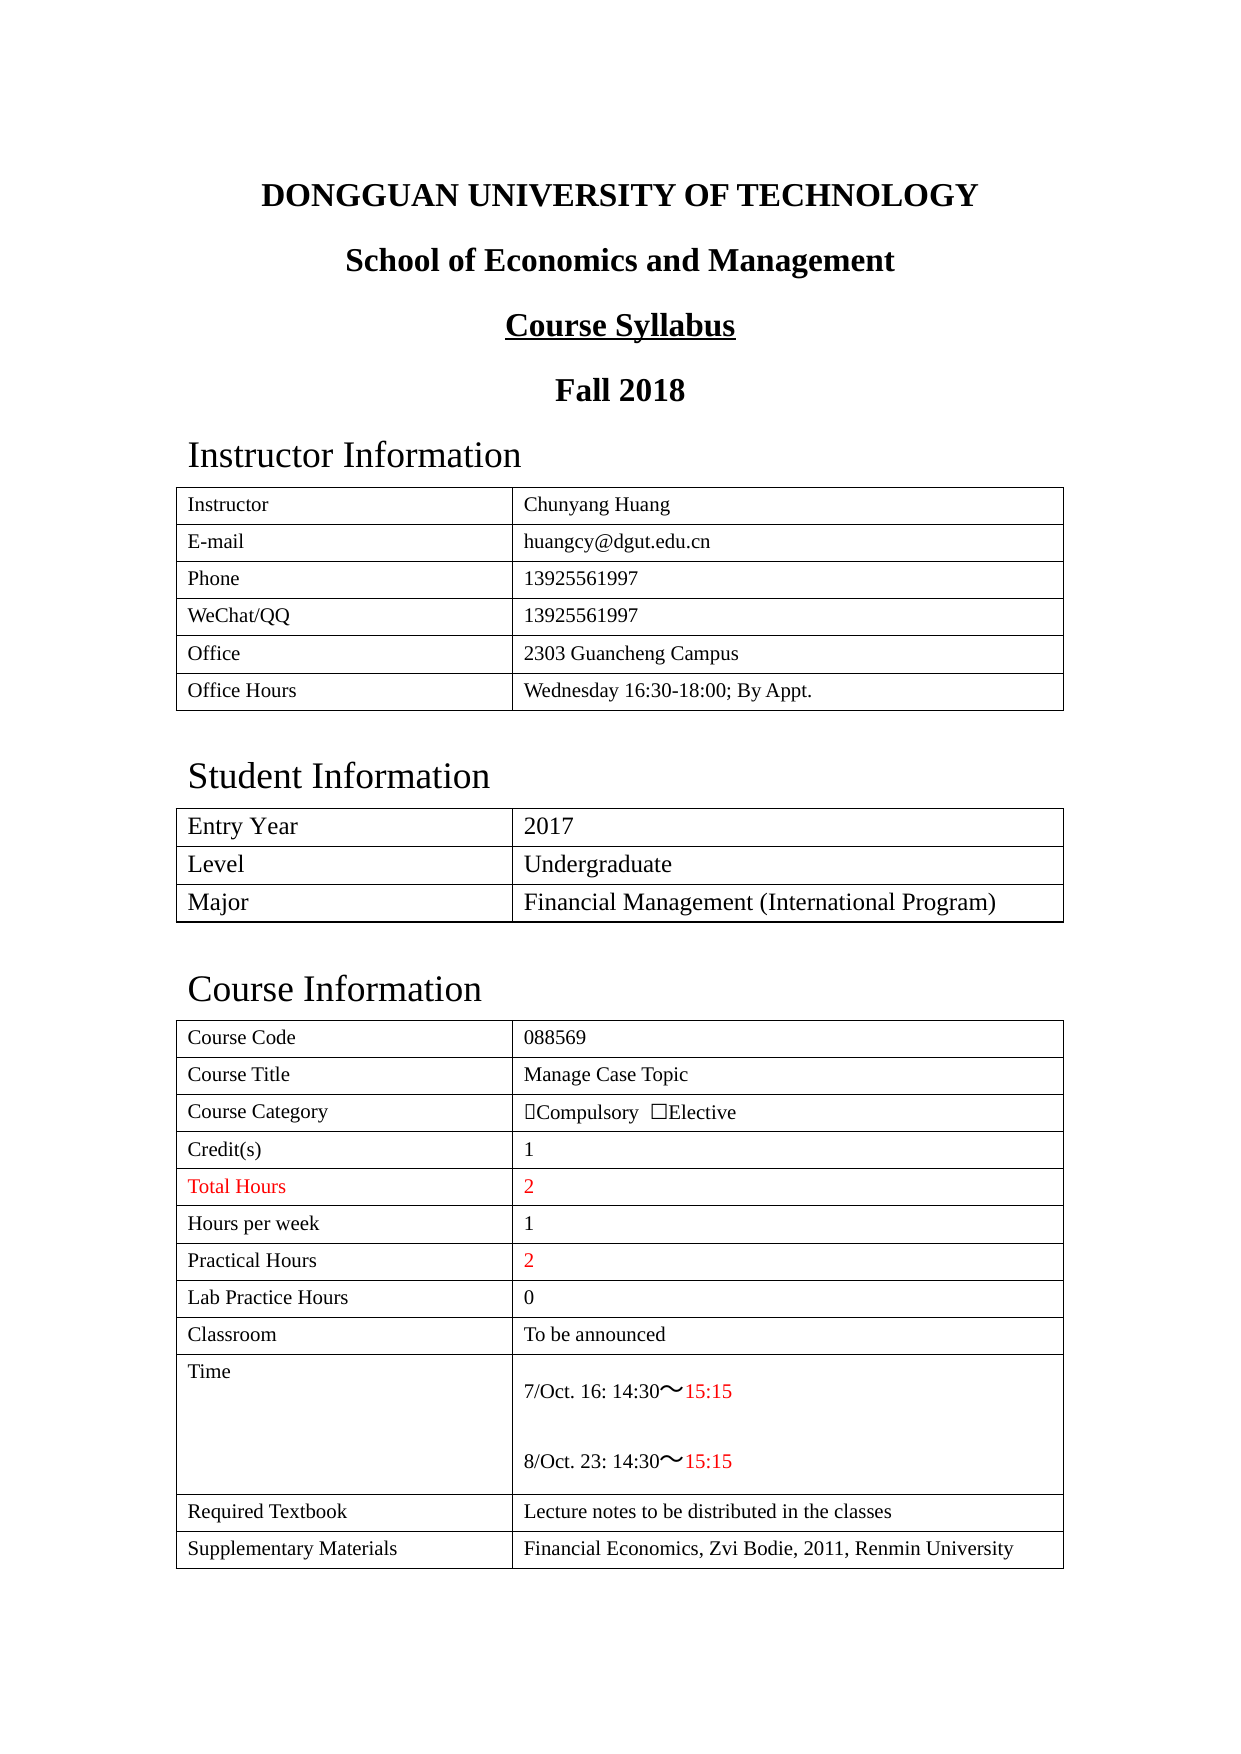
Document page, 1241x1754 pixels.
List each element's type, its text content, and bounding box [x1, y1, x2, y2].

table_cell Required Textbook [177, 1495, 512, 1531]
title Course Syllabus [187, 292, 1053, 357]
table_cell 2 [513, 1244, 1063, 1279]
table_cell Course Category [177, 1095, 512, 1131]
table_cell 2 [513, 1169, 1063, 1205]
table_cell 13925561997 [513, 562, 1063, 598]
table_header Entry Year [177, 809, 512, 846]
table_cell Financial Management (International Program) [513, 885, 1063, 921]
table_cell 2303 Guancheng Campus [513, 636, 1063, 672]
table_header 2017 [513, 809, 1063, 846]
text Instructor Information [187, 422, 1053, 487]
table_cell Undergraduate [513, 847, 1063, 884]
table_cell huangcy@dgut.edu.cn [513, 525, 1063, 561]
table_cell 0 [513, 1281, 1063, 1317]
table_cell 13925561997 [513, 599, 1063, 635]
table_cell Office Hours [177, 674, 512, 709]
table_cell Classroom [177, 1318, 512, 1354]
table_cell Lecture notes to be distributed in the classes [513, 1495, 1063, 1531]
table_cell Level [177, 847, 512, 884]
title DONGGUAN UNIVERSITY OF TECHNOLOGY [187, 162, 1053, 227]
table_header 088569 [513, 1021, 1063, 1057]
table_cell Lab Practice Hours [177, 1281, 512, 1317]
table_header Course Code [177, 1021, 512, 1057]
table_cell Office [177, 636, 512, 672]
table_cell 7/Oct. 16: 14:30～15:15 8/Oct. 23: 14:30～15:15 [513, 1355, 1063, 1494]
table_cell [177, 1532, 512, 1568]
table_cell Hours per week [177, 1206, 512, 1242]
table_cell Wednesday 16:30-18:00; By Appt. [513, 674, 1063, 709]
title School of Economics and Management [187, 227, 1053, 292]
table_cell Manage Case Topic [513, 1058, 1063, 1094]
table_cell WeChat/QQ [177, 599, 512, 635]
table_cell E-mail [177, 525, 512, 561]
table_cell Major [177, 885, 512, 921]
table_header Instructor [177, 488, 512, 524]
title Fall 2018 [187, 357, 1053, 422]
table_cell Time [177, 1355, 512, 1494]
table_cell Course Title [177, 1058, 512, 1094]
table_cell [513, 1532, 1063, 1568]
table_cell Practical Hours [177, 1244, 512, 1279]
text Student Information [187, 743, 1053, 808]
table_cell Total Hours [177, 1169, 512, 1205]
text Course Information [187, 955, 1053, 1020]
table_cell Phone [177, 562, 512, 598]
table_cell 1 [513, 1206, 1063, 1242]
table_cell To be announced [513, 1318, 1063, 1354]
table_cell Credit(s) [177, 1132, 512, 1168]
table_cell 1 [513, 1132, 1063, 1168]
table_cell Compulsory ☐Elective [513, 1095, 1063, 1131]
table_header Chunyang Huang [513, 488, 1063, 524]
